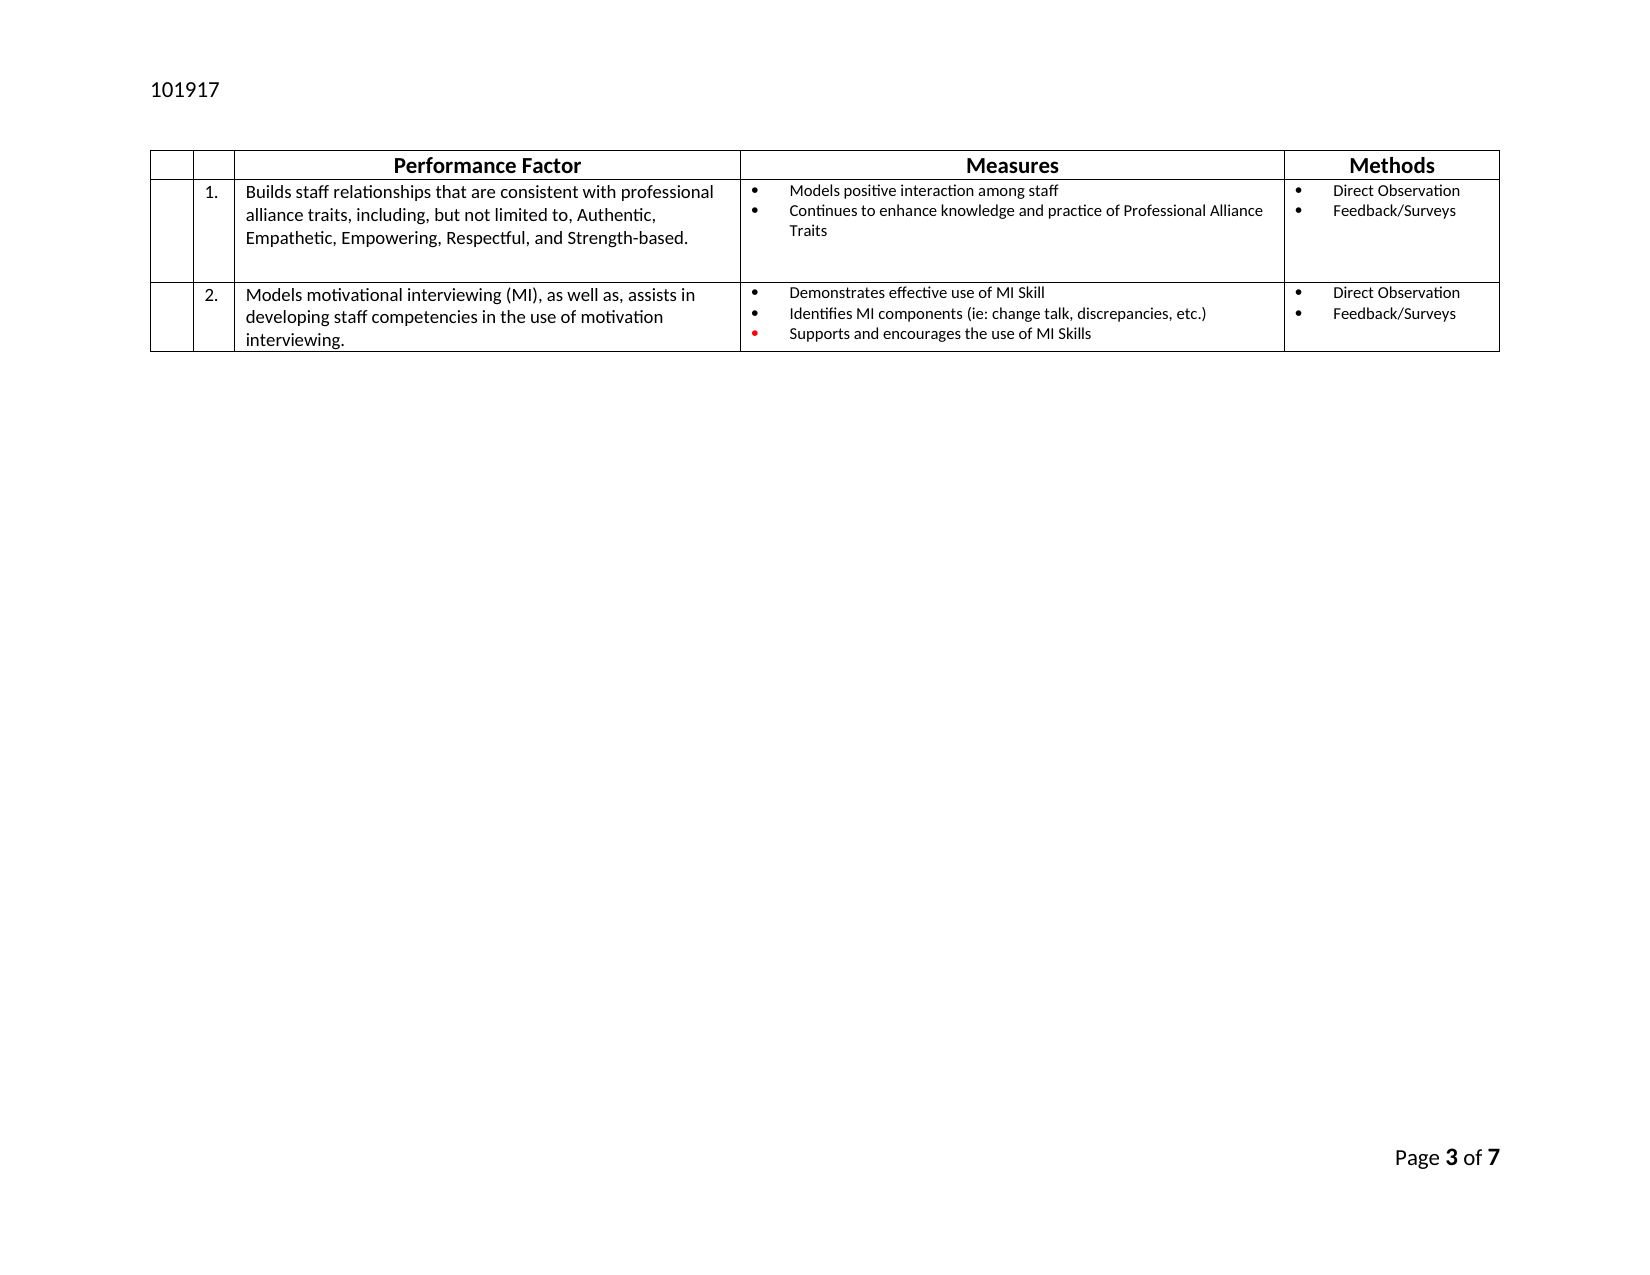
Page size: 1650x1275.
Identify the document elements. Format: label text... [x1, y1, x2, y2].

table_cell Models positive interaction among staff Continues to enhance knowledge and practice of Professional Alliance Traits [741, 180, 1284, 282]
table_cell Measures [741, 151, 1284, 179]
table_cell Performance Factor [235, 151, 740, 179]
table_cell Direct Observation Feedback/Surveys [1285, 180, 1499, 282]
table_cell [151, 151, 193, 179]
table_cell Builds staff relationships that are consistent with professional alliance traits, including, but not limited to, Authentic, Empathetic, Empowering, Respectful, and Strength-based. [235, 180, 740, 282]
table_cell [151, 283, 193, 351]
table_cell 1. [194, 180, 234, 282]
table_cell 2. [194, 283, 234, 351]
table_cell Direct Observation Feedback/Surveys [1285, 283, 1499, 351]
table_cell Demonstrates effective use of MI Skill Identifies MI components (ie: change talk, discrepancies, etc.) Supports and encourages the use of MI Skills [741, 283, 1284, 351]
table_cell [194, 151, 234, 179]
table_cell Methods [1285, 151, 1499, 179]
table_cell Models motivational interviewing (MI), as well as, assists in developing staff competencies in the use of motivation interviewing. [235, 283, 740, 351]
table_cell [151, 180, 193, 282]
